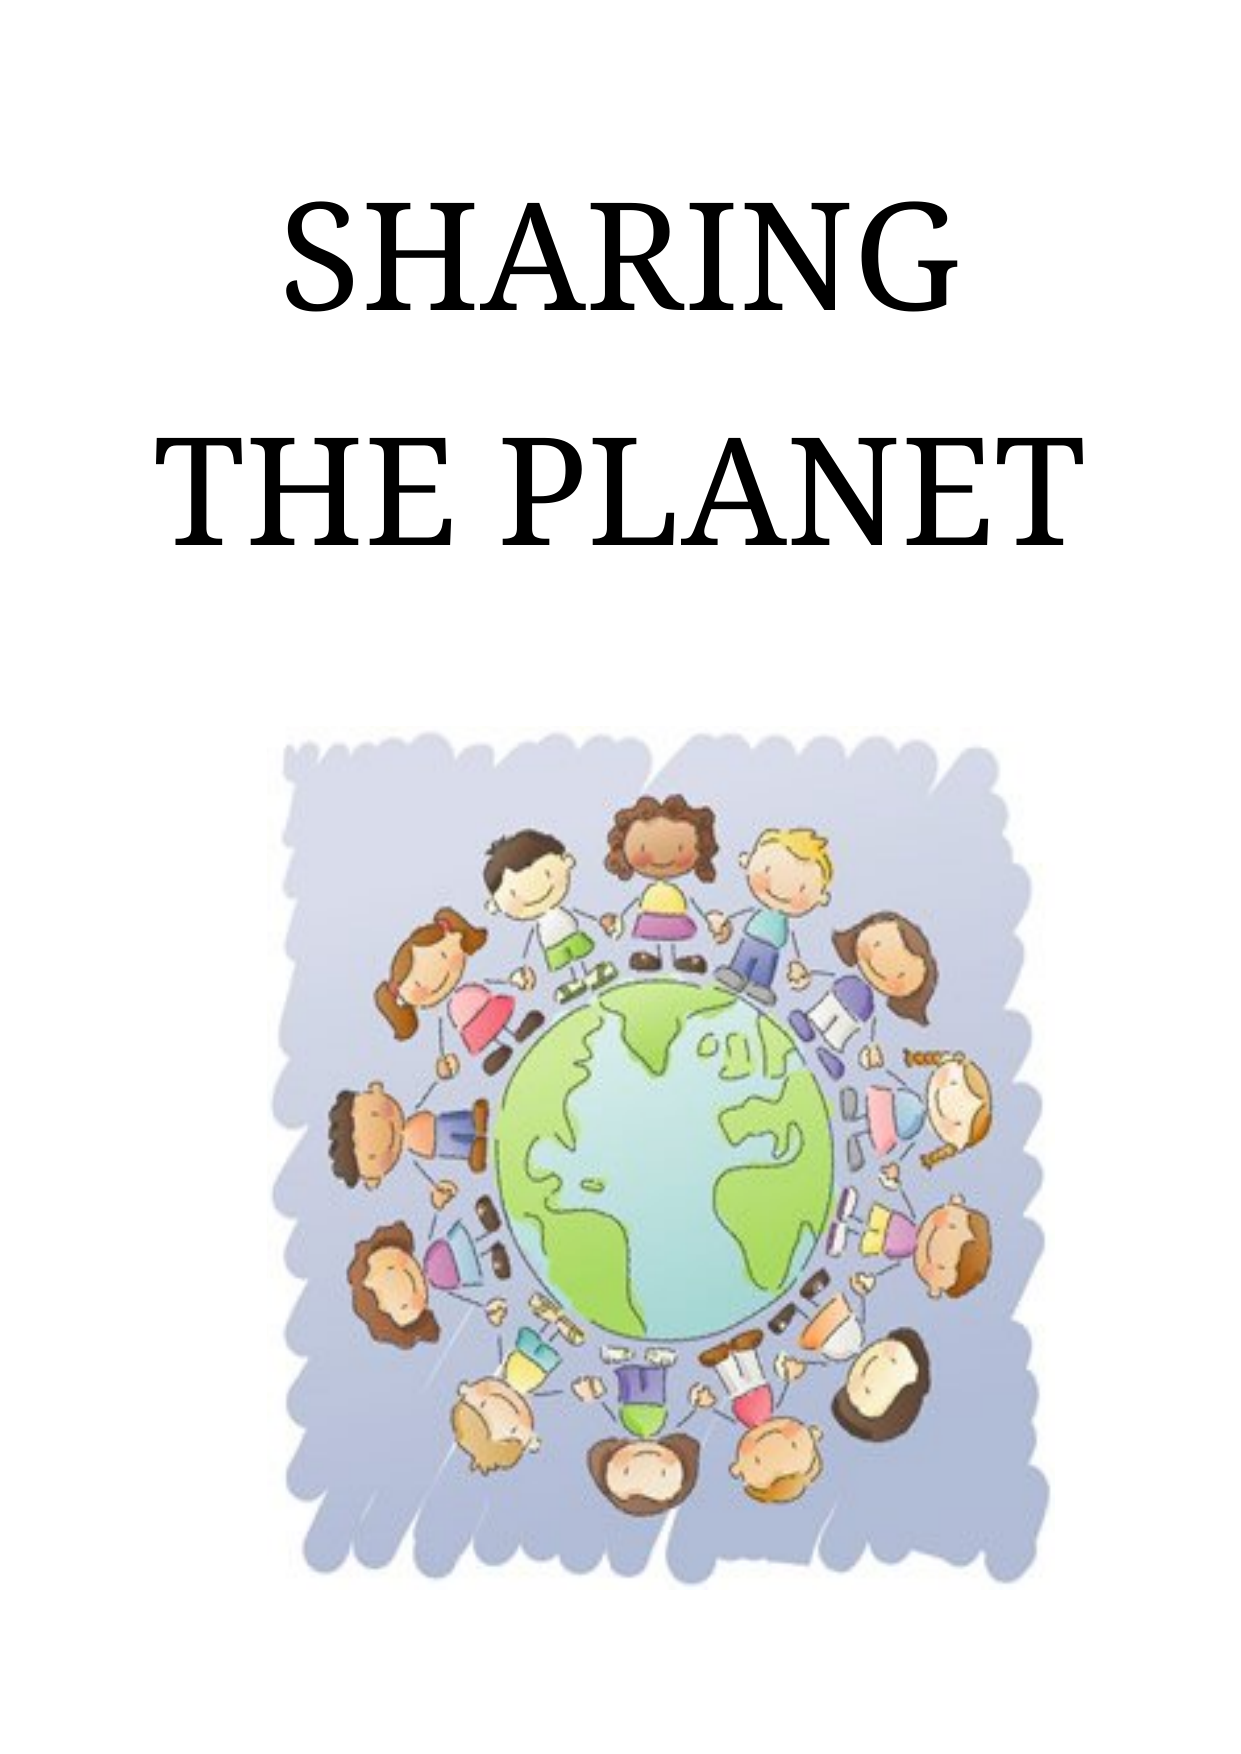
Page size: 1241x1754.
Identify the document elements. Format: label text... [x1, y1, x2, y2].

text SHARING THE PLANET [150, 150, 1090, 589]
picture [266, 726, 1055, 1590]
